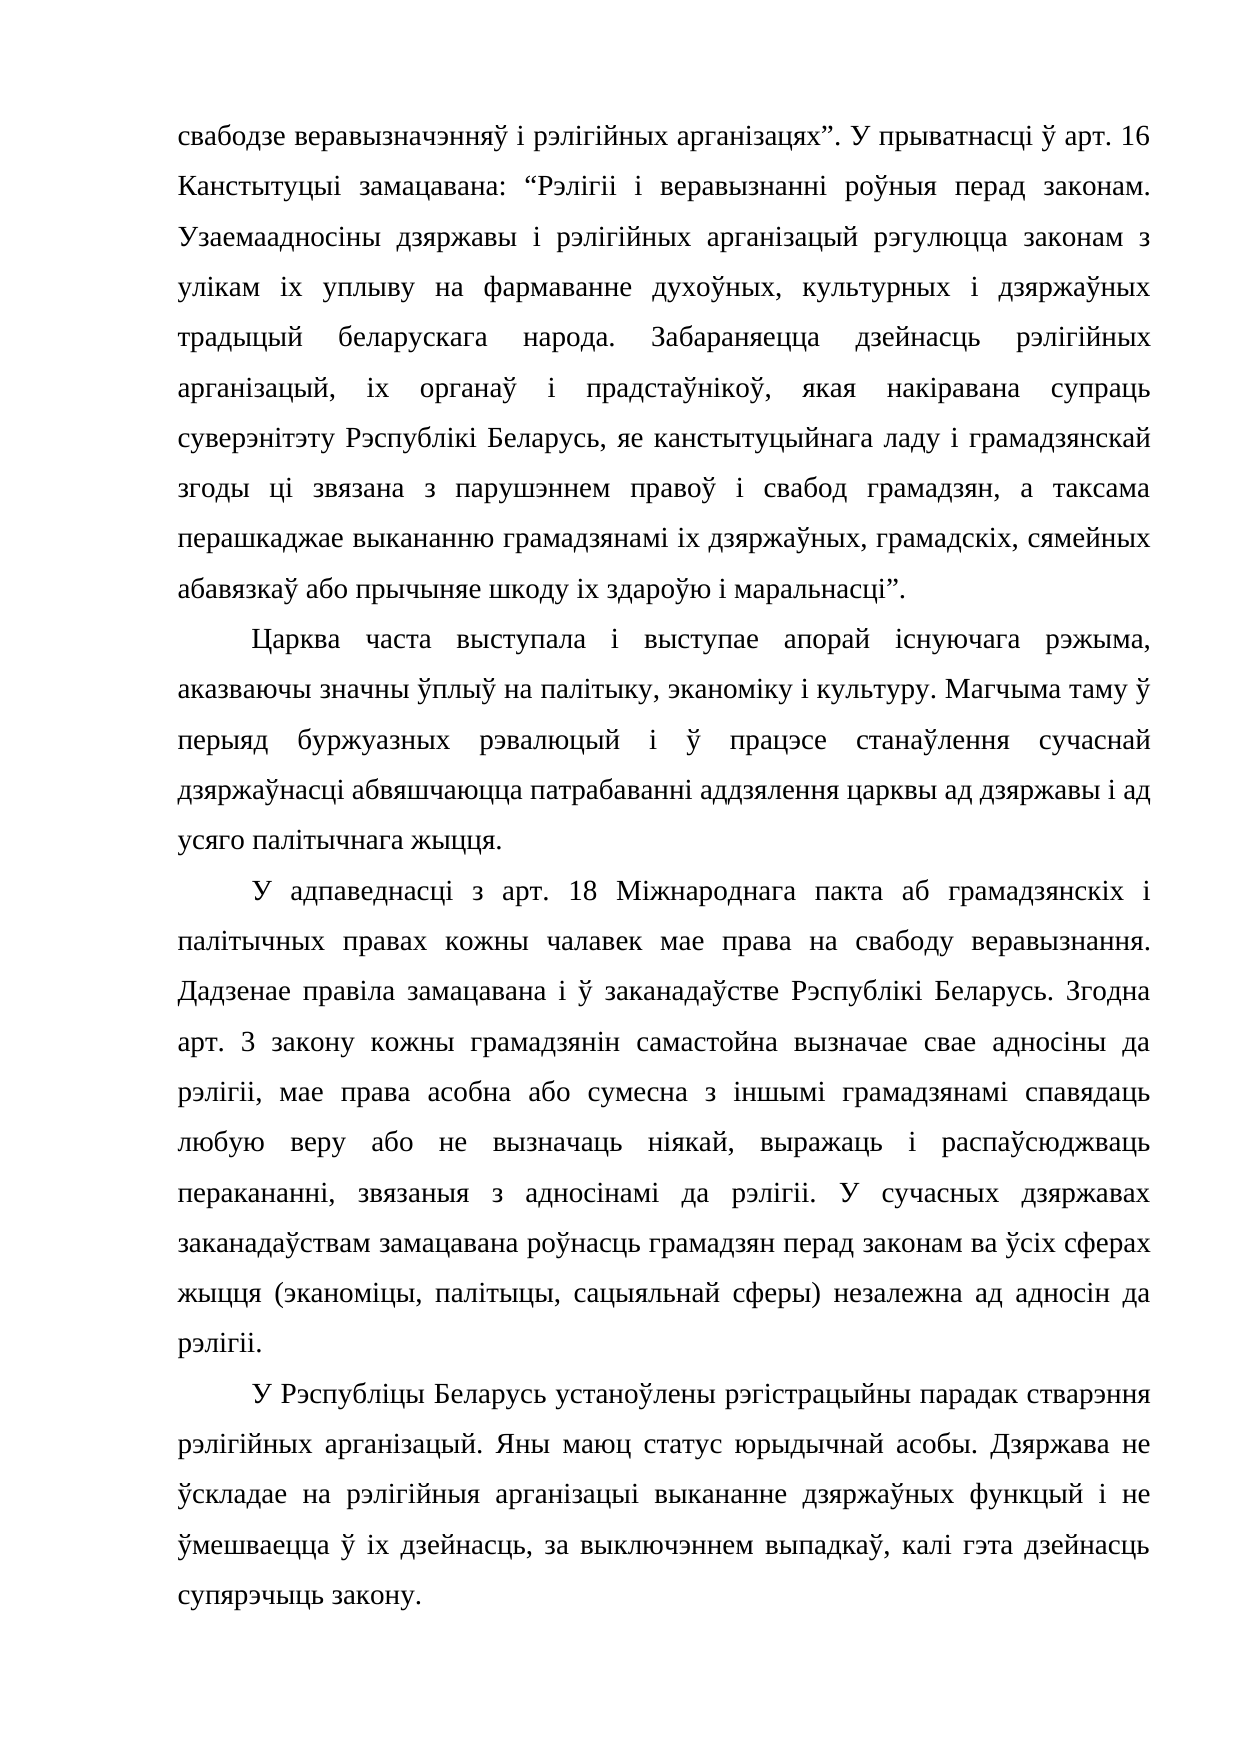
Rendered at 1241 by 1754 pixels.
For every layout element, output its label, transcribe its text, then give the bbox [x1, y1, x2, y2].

text У адпаведнасці з арт. 18 Міжнароднага пакта аб грамадзянскіх і палітычных правах кожны чалавек мае права на свабоду веравызнання. Дадзенае правіла замацавана і ў заканадаўстве Рэспублікі Беларусь. Згодна арт. 3 закону кожны грамадзянін самастойна вызначае свае адносіны да рэлігіі, мае права асобна або сумесна з іншымі грамадзянамі спавядаць любую веру або не вызначаць ніякай, выражаць і распаўсюджваць перакананні, звязаныя з адносінамі да рэлігіі. У сучасных дзяржавах заканадаўствам замацавана роўнасць грамадзян перад законам ва ўсіх сферах жыцця (эканоміцы, палітыцы, сацыяльнай сферы) незалежна ад адносін да рэлігіі. [177, 873, 1152, 1359]
text У Рэспубліцы Беларусь устаноўлены рэгістрацыйны парадак стварэння рэлігійных арганізацый. Яны маюц статус юрыдычнай асобы. Дзяржава не ўскладае на рэлігійныя арганізацыі выкананне дзяржаўных функцый і не ўмешваецца ў іх дзейнасць, за выключэннем выпадкаў, калі гэта дзейнасць супярэчыць закону. [177, 1376, 1152, 1611]
text Царква часта выступала і выступае апорай існуючага рэжыма, аказваючы значны ўплыў на палітыку, эканоміку і культуру. Магчыма таму ў перыяд буржуазных рэвалюцый і ў працэсе станаўлення сучаснай дзяржаўнасці абвяшчаюцца патрабаванні аддзялення царквы ад дзяржавы і ад усяго палітычнага жыцця. [177, 621, 1152, 856]
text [177, 118, 1152, 604]
